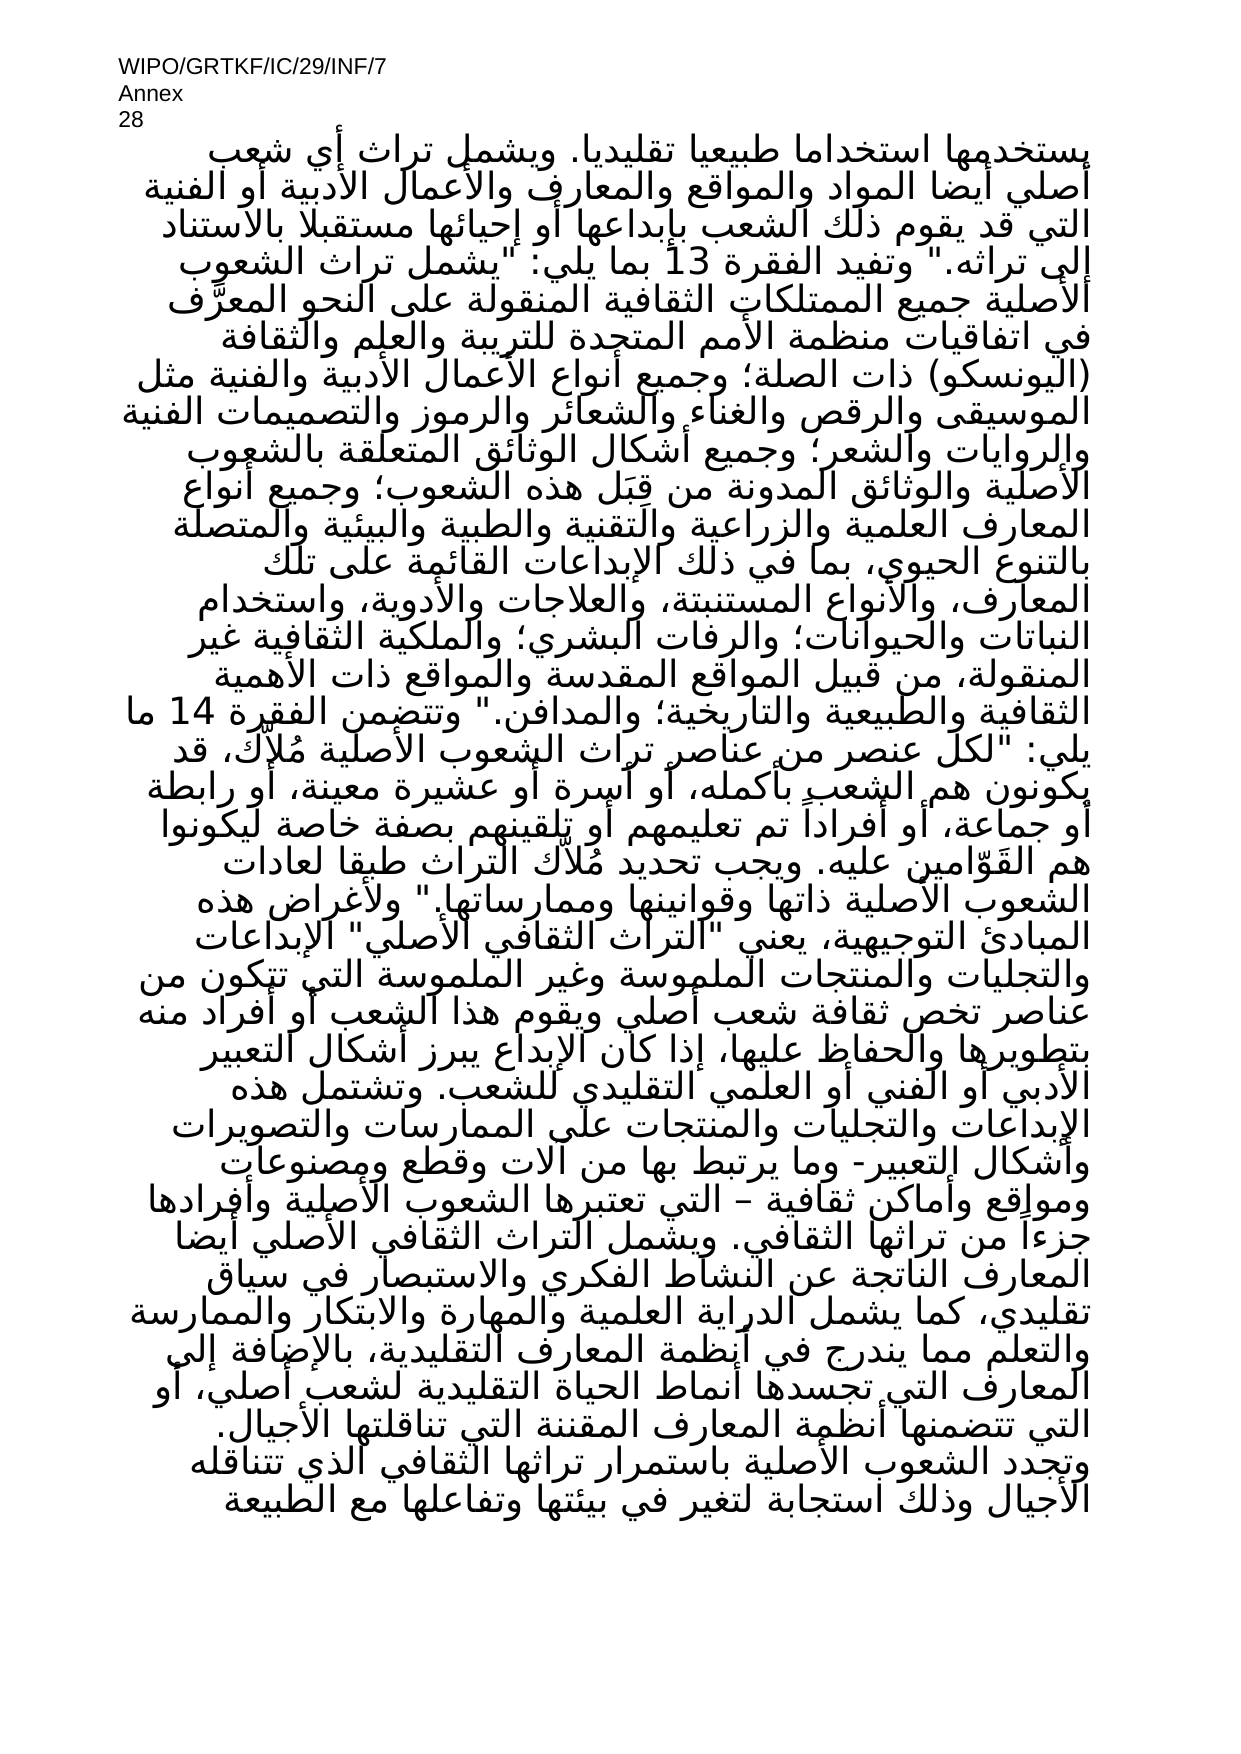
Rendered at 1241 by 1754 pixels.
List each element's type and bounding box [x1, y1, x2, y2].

text [118, 132, 1092, 1520]
